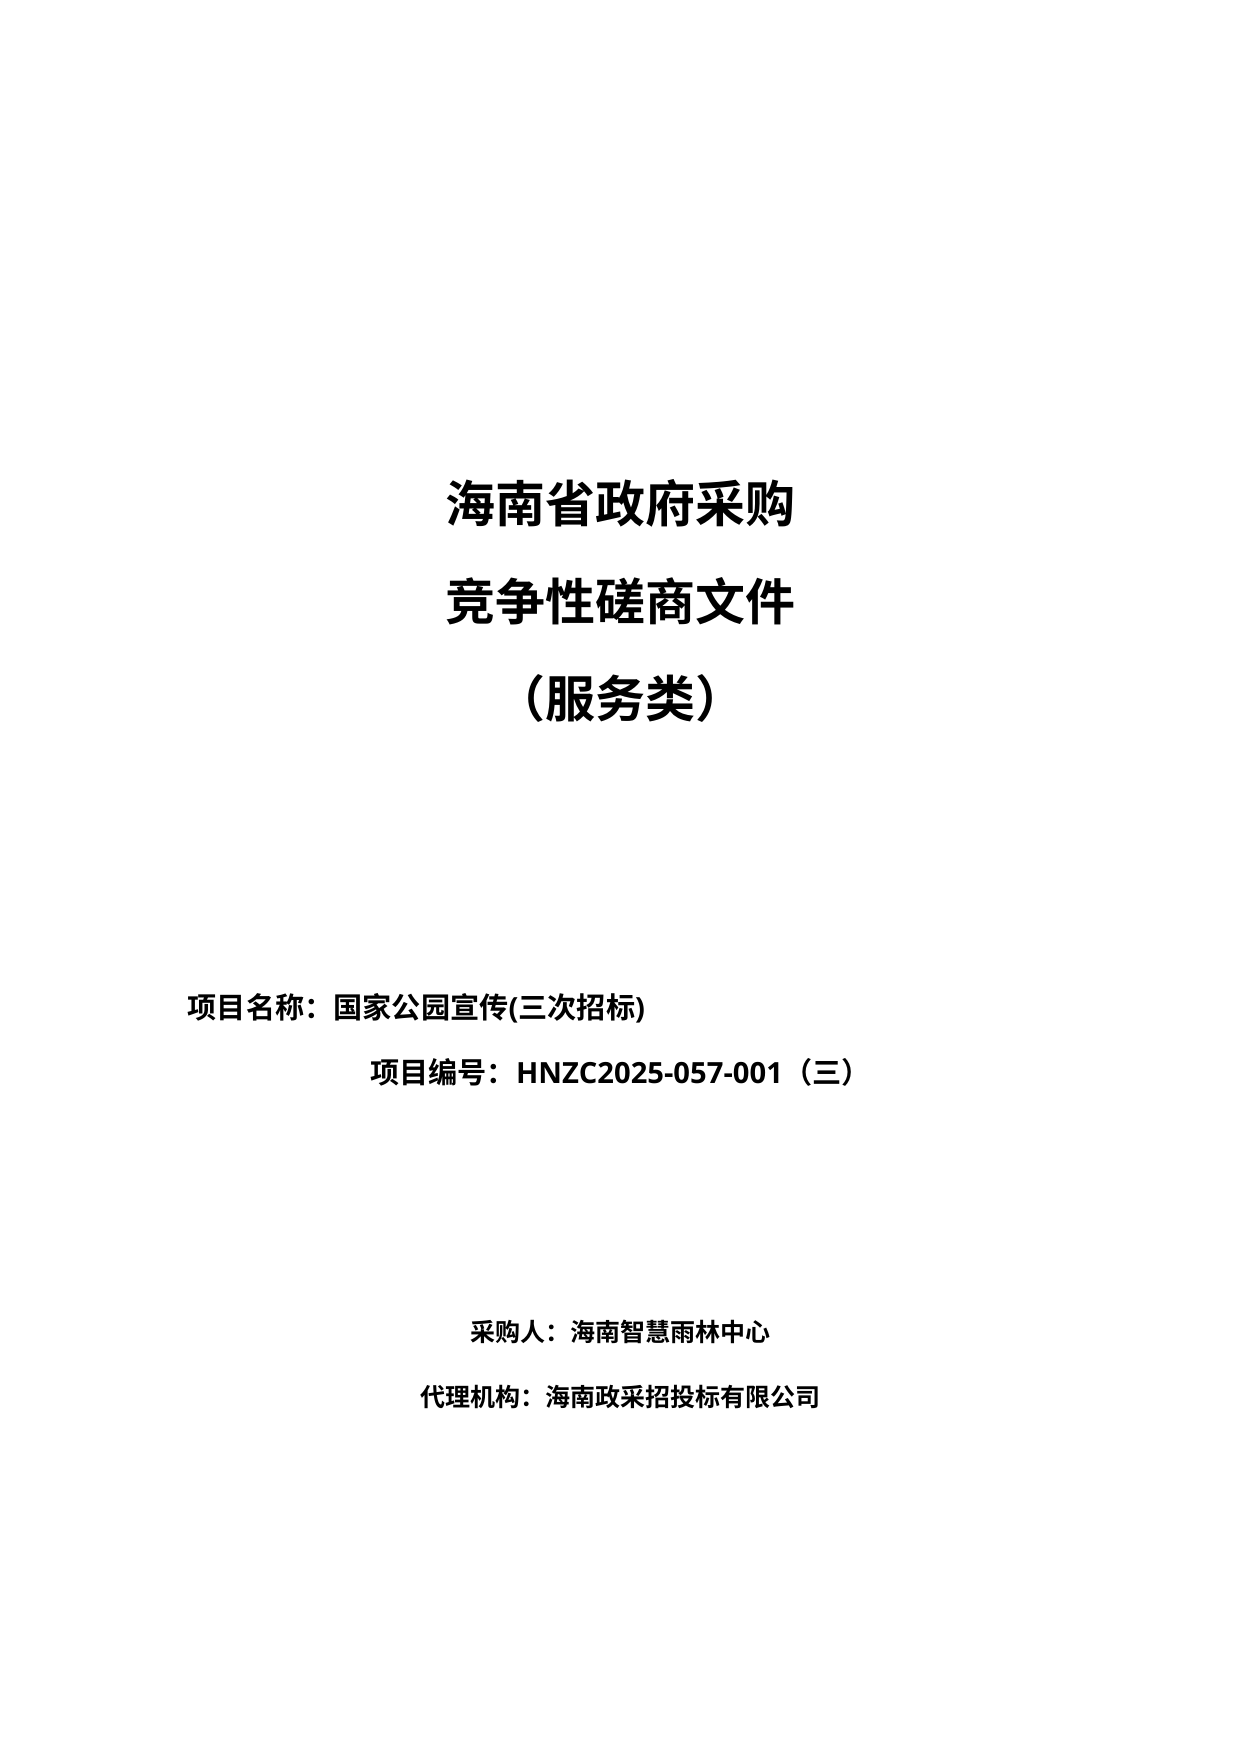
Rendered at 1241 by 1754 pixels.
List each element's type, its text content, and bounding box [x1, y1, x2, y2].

text 项目名称：国家公园宣传(三次招标) [187, 974, 1053, 1039]
text 海南省政府采购 [187, 454, 1053, 552]
text 采购人：海南智慧雨林中心 [187, 1299, 1053, 1364]
text 竞争性磋商文件 [187, 552, 1053, 649]
text 项目编号：HNZC2025-057-001（三） [187, 1039, 1053, 1104]
text 代理机构：海南政采招投标有限公司 [187, 1364, 1053, 1429]
text （服务类） [187, 649, 1053, 747]
